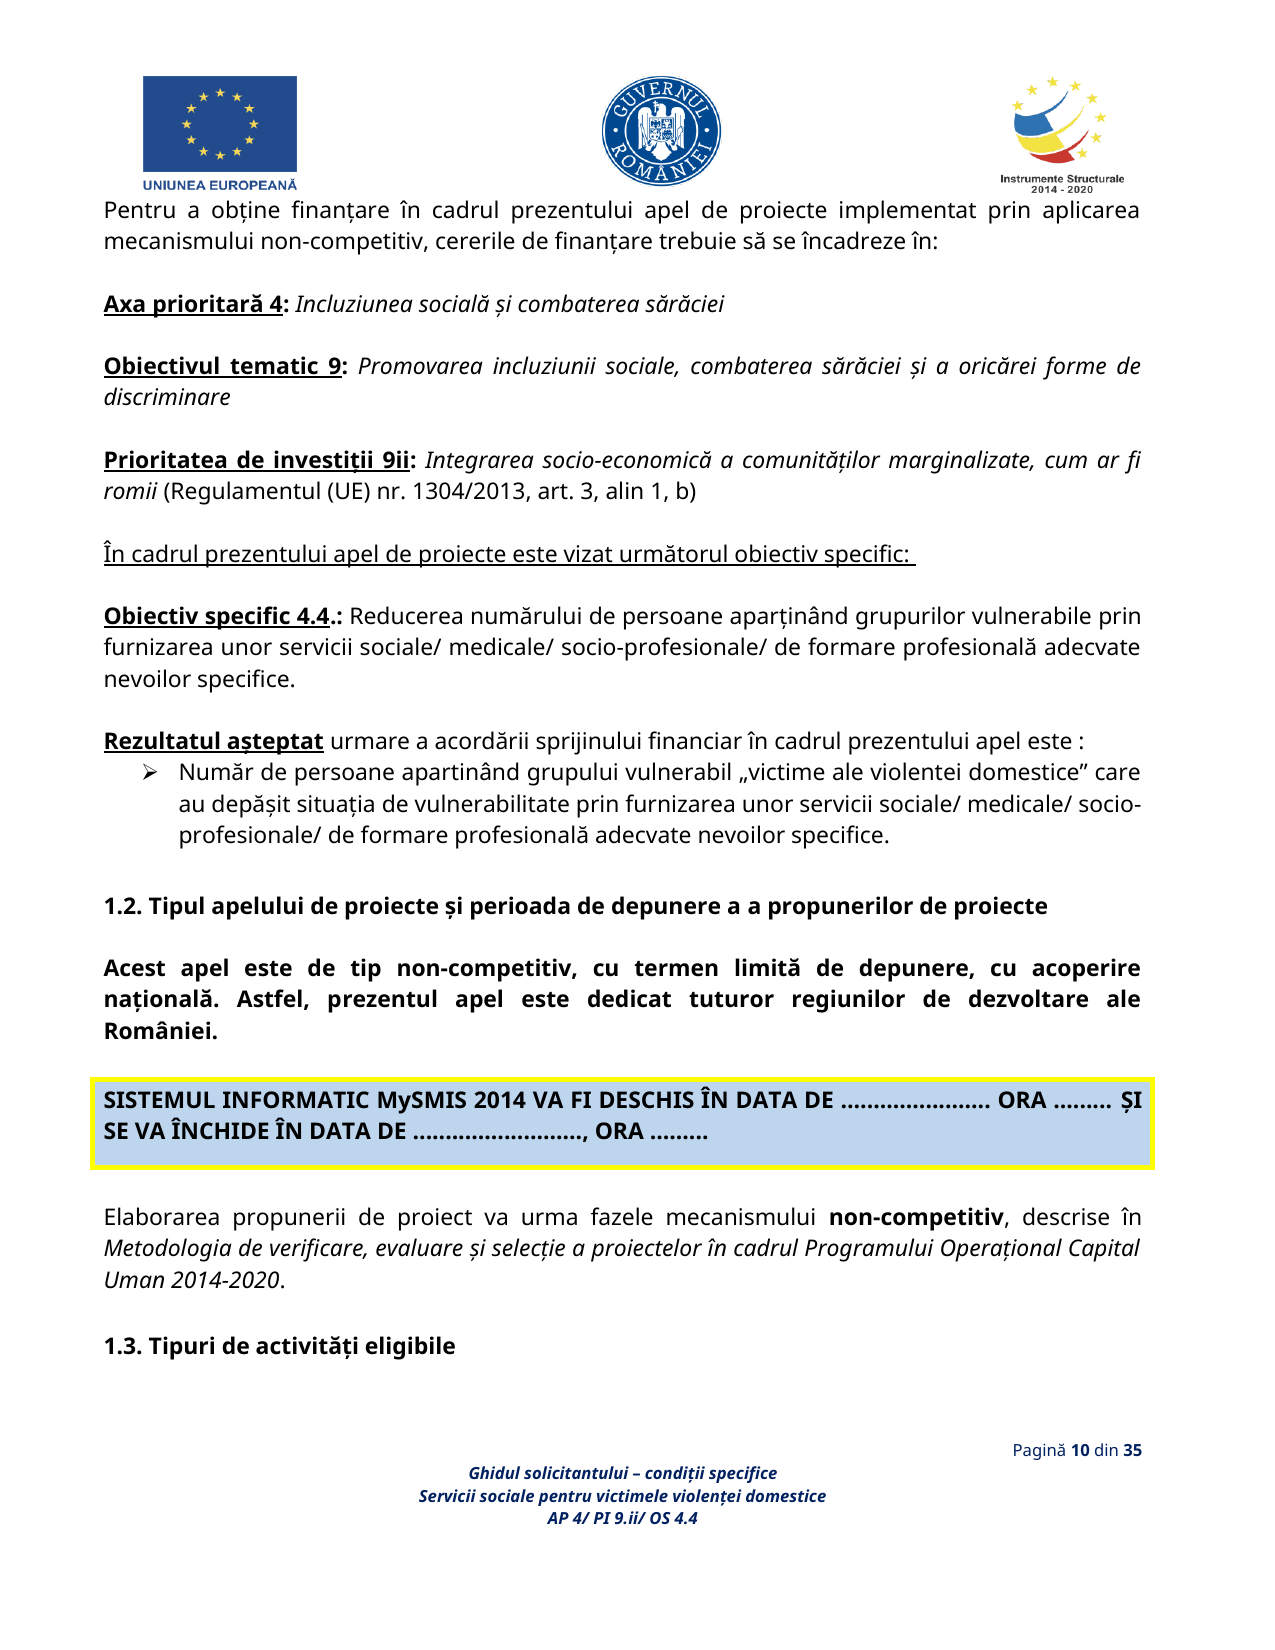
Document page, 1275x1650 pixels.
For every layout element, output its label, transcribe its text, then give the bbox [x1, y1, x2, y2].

text Rezultatul așteptat urmare a acordării sprijinului financiar în cadrul prezentului apel este : [103, 725, 1142, 756]
text Elaborarea propunerii de proiect va urma fazele mecanismului non-competitiv, descrise în Metodologia de verificare, evaluare și selecție a proiectelor în cadrul Programului Operațional Capital Uman 2014-2020. [103, 1201, 1142, 1295]
text Obiectivul tematic 9: Promovarea incluziunii sociale, combaterea sărăciei și a oricărei forme de discriminare [103, 350, 1142, 413]
subtitle 1.2. Tipul apelului de proiecte și perioada de depunere a a propunerilor de proiecte [103, 890, 1142, 921]
text Axa prioritară 4: Incluziunea socială și combaterea sărăciei [103, 288, 1142, 319]
picture [600, 74, 722, 103]
picture [1001, 76, 1124, 103]
subtitle 1.3. Tipuri de activități eligibile [103, 1330, 1142, 1362]
text Obiectiv specific 4.4.: Reducerea numărului de persoane aparţinând grupurilor vulnerabile prin furnizarea unor servicii sociale/ medicale/ socio-profesionale/ de formare profesională adecvate nevoilor specifice. [103, 600, 1142, 694]
picture [143, 76, 297, 103]
text În cadrul prezentului apel de proiecte este vizat următorul obiectiv specific: [103, 538, 1142, 569]
text SISTEMUL INFORMATIC MySMIS 2014 VA FI DESCHIS ÎN DATA DE ….................... ORA ......... ŞI SE VA ÎNCHIDE ÎN DATA DE .........................., ORA ......... [95, 1082, 1150, 1165]
text Acest apel este de tip non-competitiv, cu termen limită de depunere, cu acoperire națională. Astfel, prezentul apel este dedicat tuturor regiunilor de dezvoltare ale României. [103, 952, 1142, 1046]
text Prioritatea de investiții 9ii: Integrarea socio-economică a comunităților marginalizate, cum ar fi romii (Regulamentul (UE) nr. 1304/2013, art. 3, alin 1, b) [103, 444, 1142, 506]
text Pentru a obține finanțare în cadrul prezentului apel de proiecte implementat prin aplicarea mecanismului non-competitiv, cererile de finanțare trebuie să se încadreze în: [103, 103, 1142, 256]
list Număr de persoane apartinând grupului vulnerabil „victime ale violentei domestice” care au depășit situația de vulnerabilitate prin furnizarea unor servicii sociale/ medicale/ socio-profesionale/ de formare profesională adecvate nevoilor specifice. [141, 756, 1142, 850]
